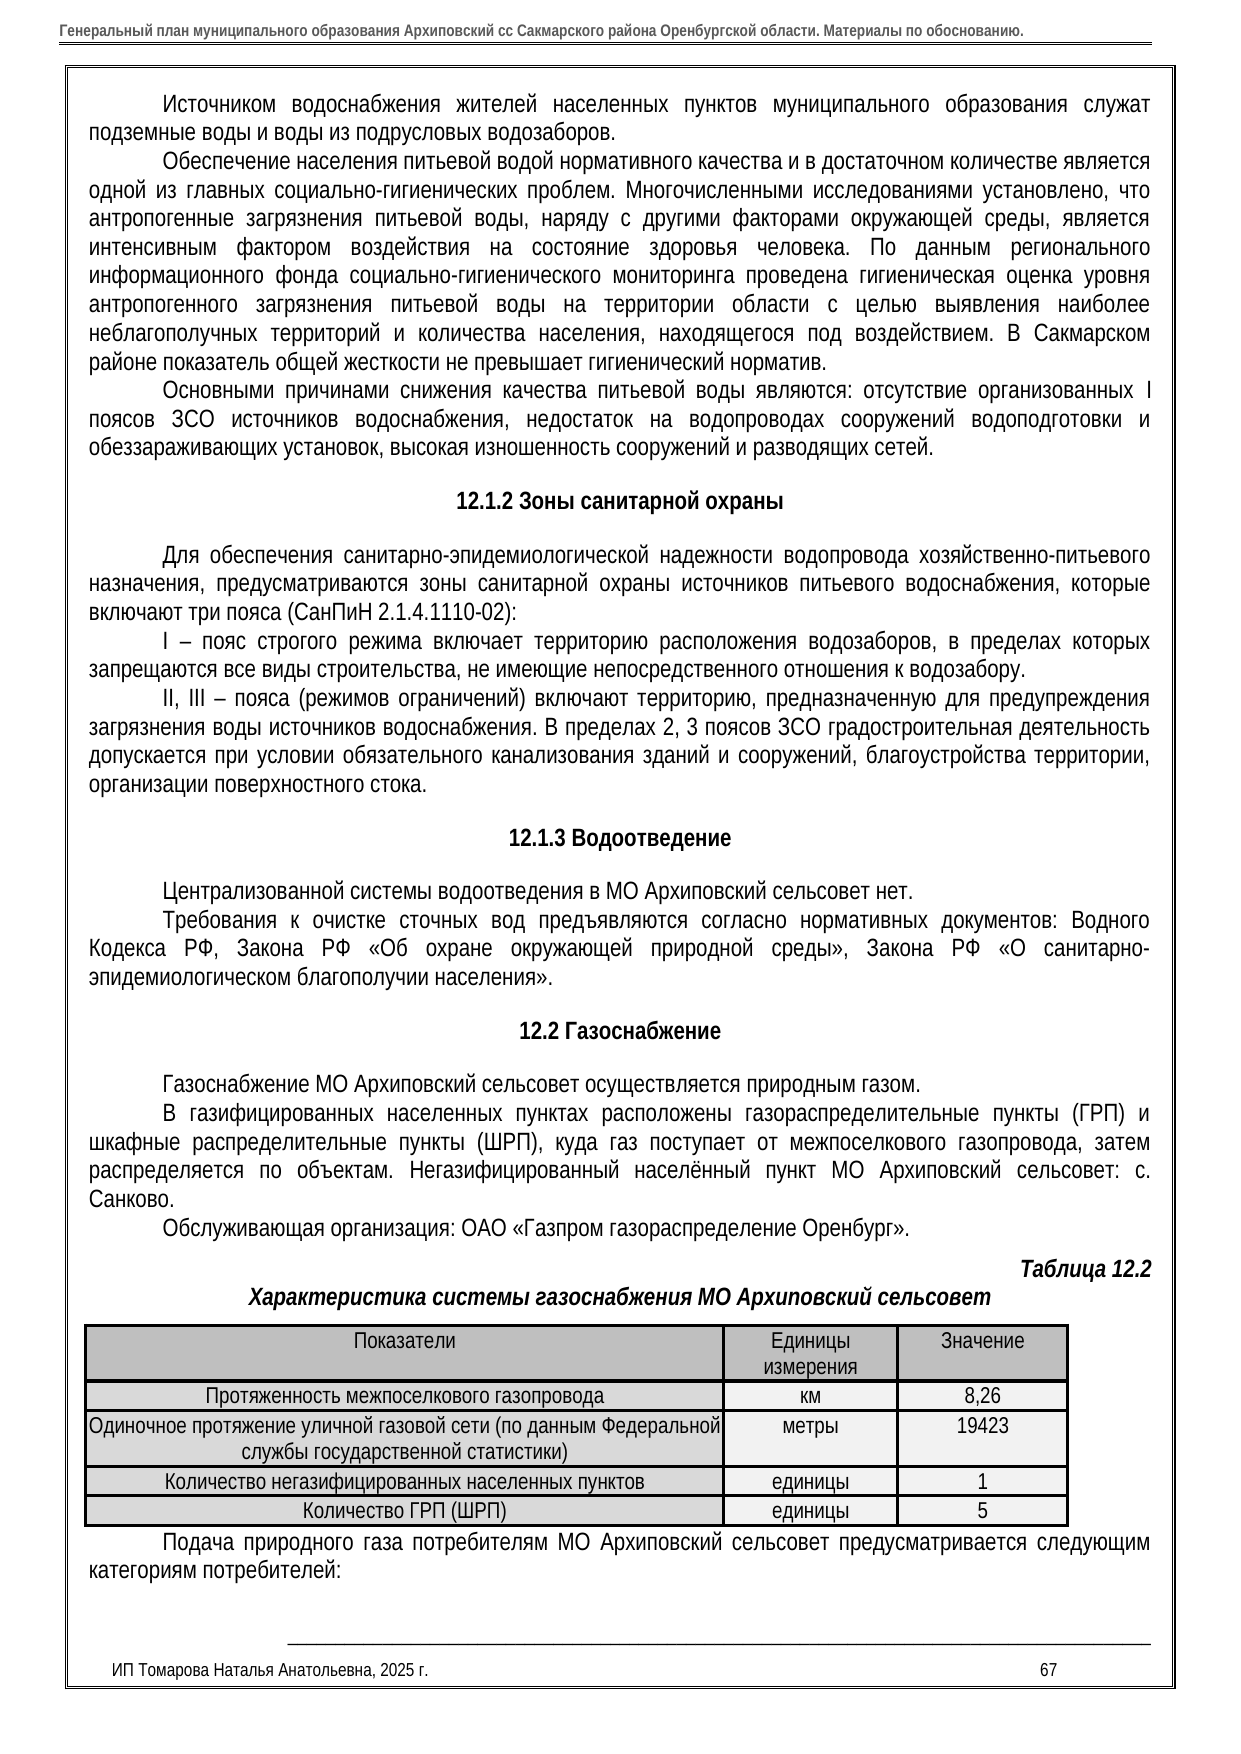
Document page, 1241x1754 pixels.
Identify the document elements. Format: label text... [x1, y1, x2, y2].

text I – пояс строгого режима включает территорию расположения водозаборов, в пределах которых запрещаются все виды строительства, не имеющие непосредственного отношения к водозабору. [89, 626, 1152, 683]
table_header Единицы измерения [725, 1327, 896, 1379]
text Обеспечение населения питьевой водой нормативного качества и в достаточном количестве является одной из главных социально-гигиенических проблем. Многочисленными исследованиями установлено, что антропогенные загрязнения питьевой воды, наряду с другими факторами окружающей среды, является интенсивным фактором воздействия на состояние здоровья человека. По данным регионального информационного фонда социально-гигиенического мониторинга проведена гигиеническая оценка уровня антропогенного загрязнения питьевой воды на территории области с целью выявления наиболее неблагополучных территорий и количества населения, находящегося под воздействием. В Сакмарском районе показатель общей жесткости не превышает гигиенический норматив. [89, 146, 1152, 375]
text В газифицированных населенных пунктах расположены газораспределительные пункты (ГРП) и шкафные распределительные пункты (ШРП), куда газ поступает от межпоселкового газопровода, затем распределяется по объектам. Негазифицированный населённый пункт МО Архиповский сельсовет: с. Санково. [89, 1098, 1152, 1213]
table_cell Протяженность межпоселкового газопровода [87, 1383, 722, 1409]
text Таблица 12.2 [89, 1254, 1152, 1282]
text Обслуживающая организация: ОАО «Газпром газораспределение Оренбург». [89, 1213, 1152, 1241]
text Газоснабжение МО Архиповский сельсовет осуществляется природным газом. [89, 1069, 1152, 1098]
subtitle 12.1.2 Зоны санитарной охраны [89, 486, 1152, 515]
text Подача природного газа потребителям МО Архиповский сельсовет предусматривается следующим категориям потребителей: [89, 1527, 1152, 1584]
table_cell км [725, 1383, 896, 1409]
table_cell 8,26 [899, 1383, 1066, 1409]
subtitle 12.2 Газоснабжение [89, 1016, 1152, 1044]
table_header Значение [899, 1327, 1066, 1379]
table_cell Количество негазифицированных населенных пунктов [87, 1468, 722, 1494]
text Требования к очистке сточных вод предъявляются согласно нормативных документов: Водного Кодекса РФ, Закона РФ «Об охране окружающей природной среды», Закона РФ «О санитарно-эпидемиологическом благополучии населения». [89, 905, 1152, 991]
table_cell 1 [899, 1468, 1066, 1494]
text Характеристика системы газоснабжения МО Архиповский сельсовет [89, 1282, 1152, 1311]
text Для обеспечения санитарно-эпидемиологической надежности водопровода хозяйственно-питьевого назначения, предусматриваются зоны санитарной охраны источников питьевого водоснабжения, которые включают три пояса (СанПиН 2.1.4.1110-02): [89, 540, 1152, 626]
table_cell 19423 [899, 1412, 1066, 1465]
table_cell Одиночное протяжение уличной газовой сети (по данным Федеральной службы государственной статистики) [87, 1412, 722, 1465]
table_cell единицы [725, 1497, 896, 1524]
text Источником водоснабжения жителей населенных пунктов муниципального образования служат подземные воды и воды из подрусловых водозаборов. [89, 89, 1152, 146]
text II, III – пояса (режимов ограничений) включают территорию, предназначенную для предупреждения загрязнения воды источников водоснабжения. В пределах 2, 3 поясов ЗСО градостроительная деятельность допускается при условии обязательного канализования зданий и сооружений, благоустройства территории, организации поверхностного стока. [89, 683, 1152, 797]
table_cell 5 [899, 1497, 1066, 1524]
subtitle 12.1.3 Водоотведение [89, 822, 1152, 851]
table_cell Количество ГРП (ШРП) [87, 1497, 722, 1524]
table_cell единицы [725, 1468, 896, 1494]
table_header Показатели [87, 1327, 722, 1379]
table_cell метры [725, 1412, 896, 1465]
text Централизованной системы водоотведения в МО Архиповский сельсовет нет. [89, 876, 1152, 905]
text Основными причинами снижения качества питьевой воды являются: отсутствие организованных I поясов ЗСО источников водоснабжения, недостаток на водопроводах сооружений водоподготовки и обеззараживающих установок, высокая изношенность сооружений и разводящих сетей. [89, 375, 1152, 461]
